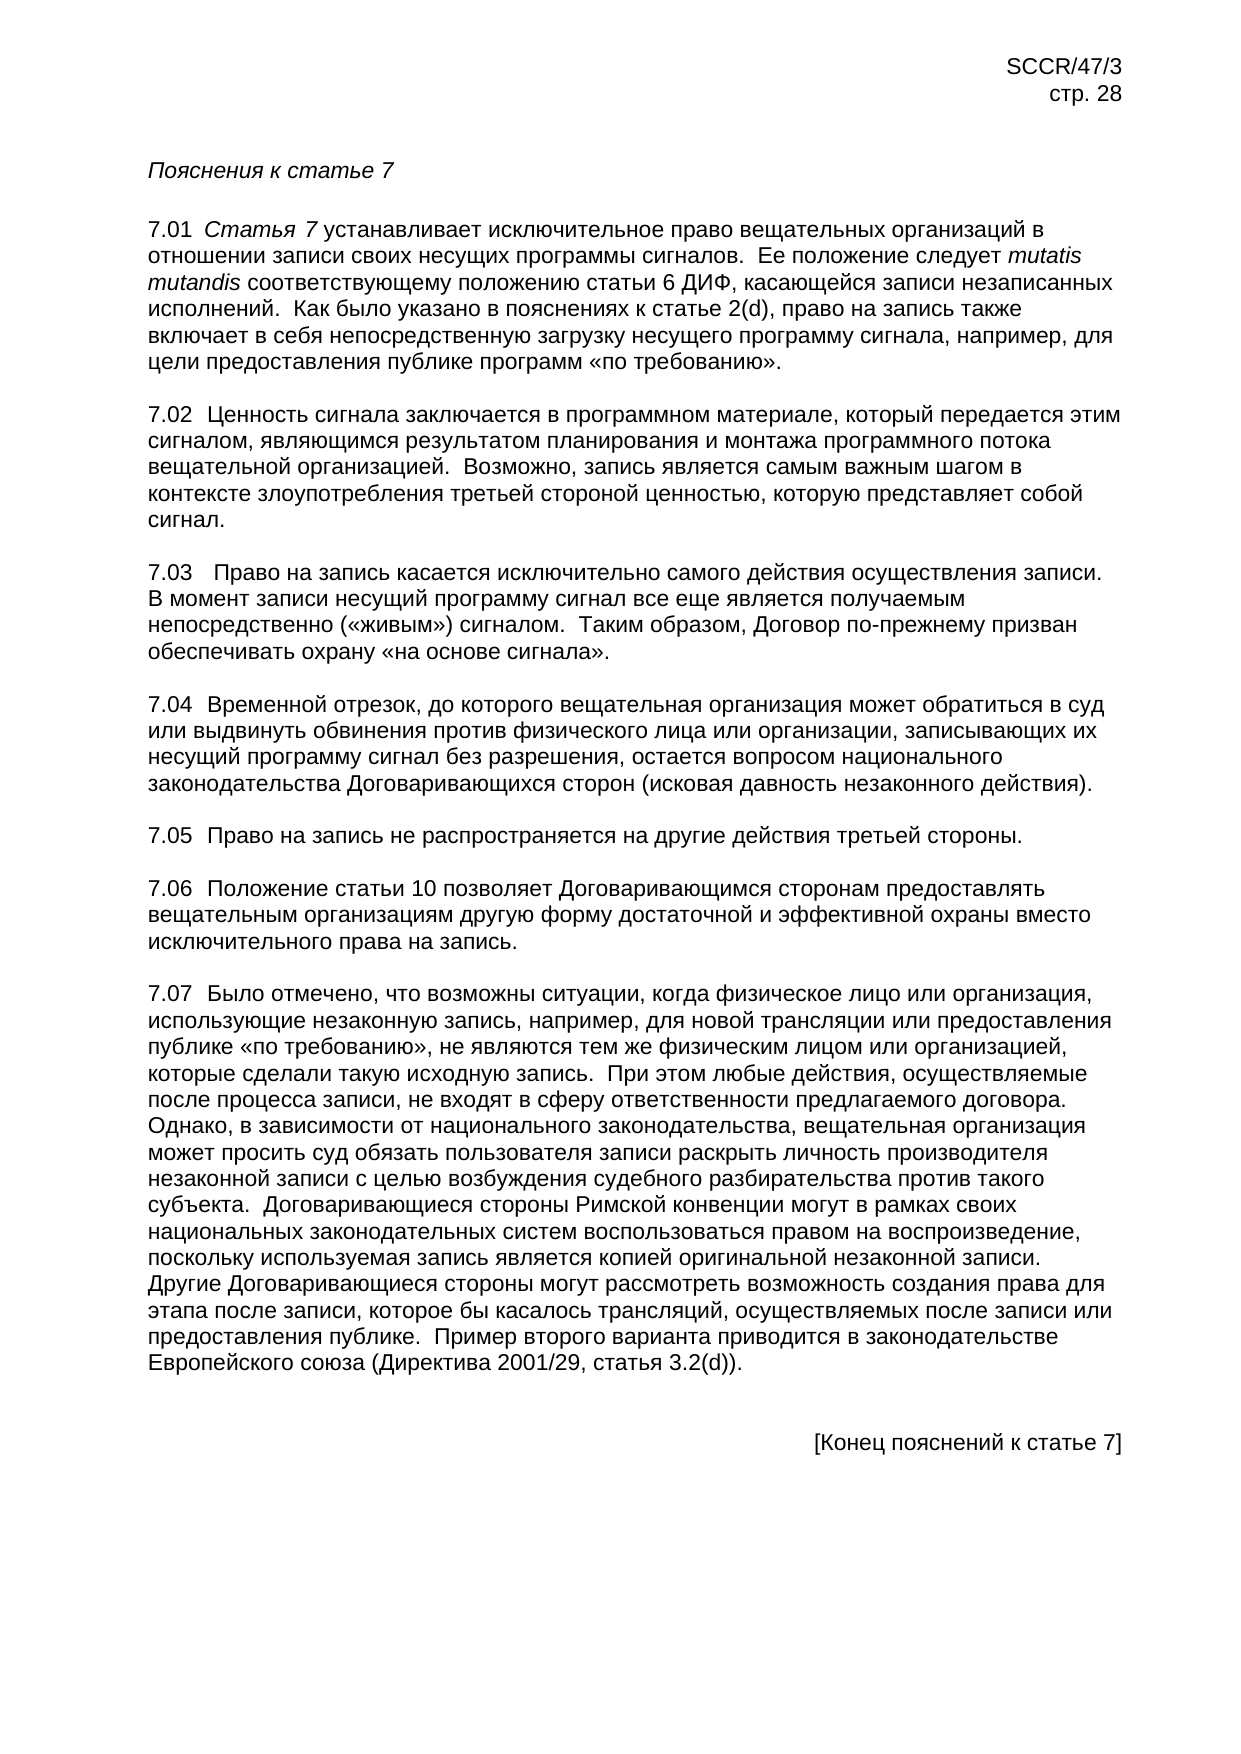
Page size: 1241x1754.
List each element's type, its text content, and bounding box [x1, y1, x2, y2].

text [Конец пояснений к статье 7] [148, 1428, 1122, 1455]
text 7.02 Ценность сигнала заключается в программном материале, который передается этим сигналом, являющимся результатом планирования и монтажа программного потока вещательной организацией. Возможно, запись является самым важным шагом в контексте злоупотребления третьей стороной ценностью, которую представляет собой сигнал. [148, 401, 1122, 532]
text 7.01 Статья 7 устанавливает исключительное право вещательных организаций в отношении записи своих несущих программы сигналов. Ее положение следует mutatis mutandis соответствующему положению статьи 6 ДИФ, касающейся записи незаписанных исполнений. Как было указано в пояснениях к статье 2(d), право на запись также включает в себя непосредственную загрузку несущего программу сигнала, например, для цели предоставления публике программ «по требованию». [148, 216, 1122, 374]
subtitle Пояснения к статье 7 [148, 157, 1122, 183]
text 7.05 Право на запись не распространяется на другие действия третьей стороны. [148, 822, 1122, 849]
text 7.03 Право на запись касается исключительно самого действия осуществления записи. В момент записи несущий программу сигнал все еще является получаемым непосредственно («живым») сигналом. Таким образом, Договор по-прежнему призван обеспечивать охрану «на основе сигнала». [148, 559, 1122, 664]
text 7.04 Временной отрезок, до которого вещательная организация может обратиться в суд или выдвинуть обвинения против физического лица или организации, записывающих их несущий программу сигнал без разрешения, остается вопросом национального законодательства Договаривающихся сторон (исковая давность незаконного действия). [148, 691, 1122, 796]
text 7.07 Было отмечено, что возможны ситуации, когда физическое лицо или организация, использующие незаконную запись, например, для новой трансляции или предоставления публике «по требованию», не являются тем же физическим лицом или организацией, которые сделали такую исходную запись. При этом любые действия, осуществляемые после процесса записи, не входят в сферу ответственности предлагаемого договора. Однако, в зависимости от национального законодательства, вещательная организация может просить суд обязать пользователя записи раскрыть личность производителя незаконной записи с целью возбуждения судебного разбирательства против такого субъекта. Договаривающиеся стороны Римской конвенции могут в рамках своих национальных законодательных систем воспользоваться правом на воспроизведение, поскольку используемая запись является копией оригинальной незаконной записи. Другие Договаривающиеся стороны могут рассмотреть возможность создания права для этапа после записи, которое бы касалось трансляций, осуществляемых после записи или предоставления публике. Пример второго варианта приводится в законодательстве Европейского союза (Директива 2001/29, статья 3.2(d)). [148, 980, 1122, 1376]
text 7.06 Положение статьи 10 позволяет Договаривающимся сторонам предоставлять вещательным организациям другую форму достаточной и эффективной охраны вместо исключительного права на запись. [148, 875, 1122, 954]
